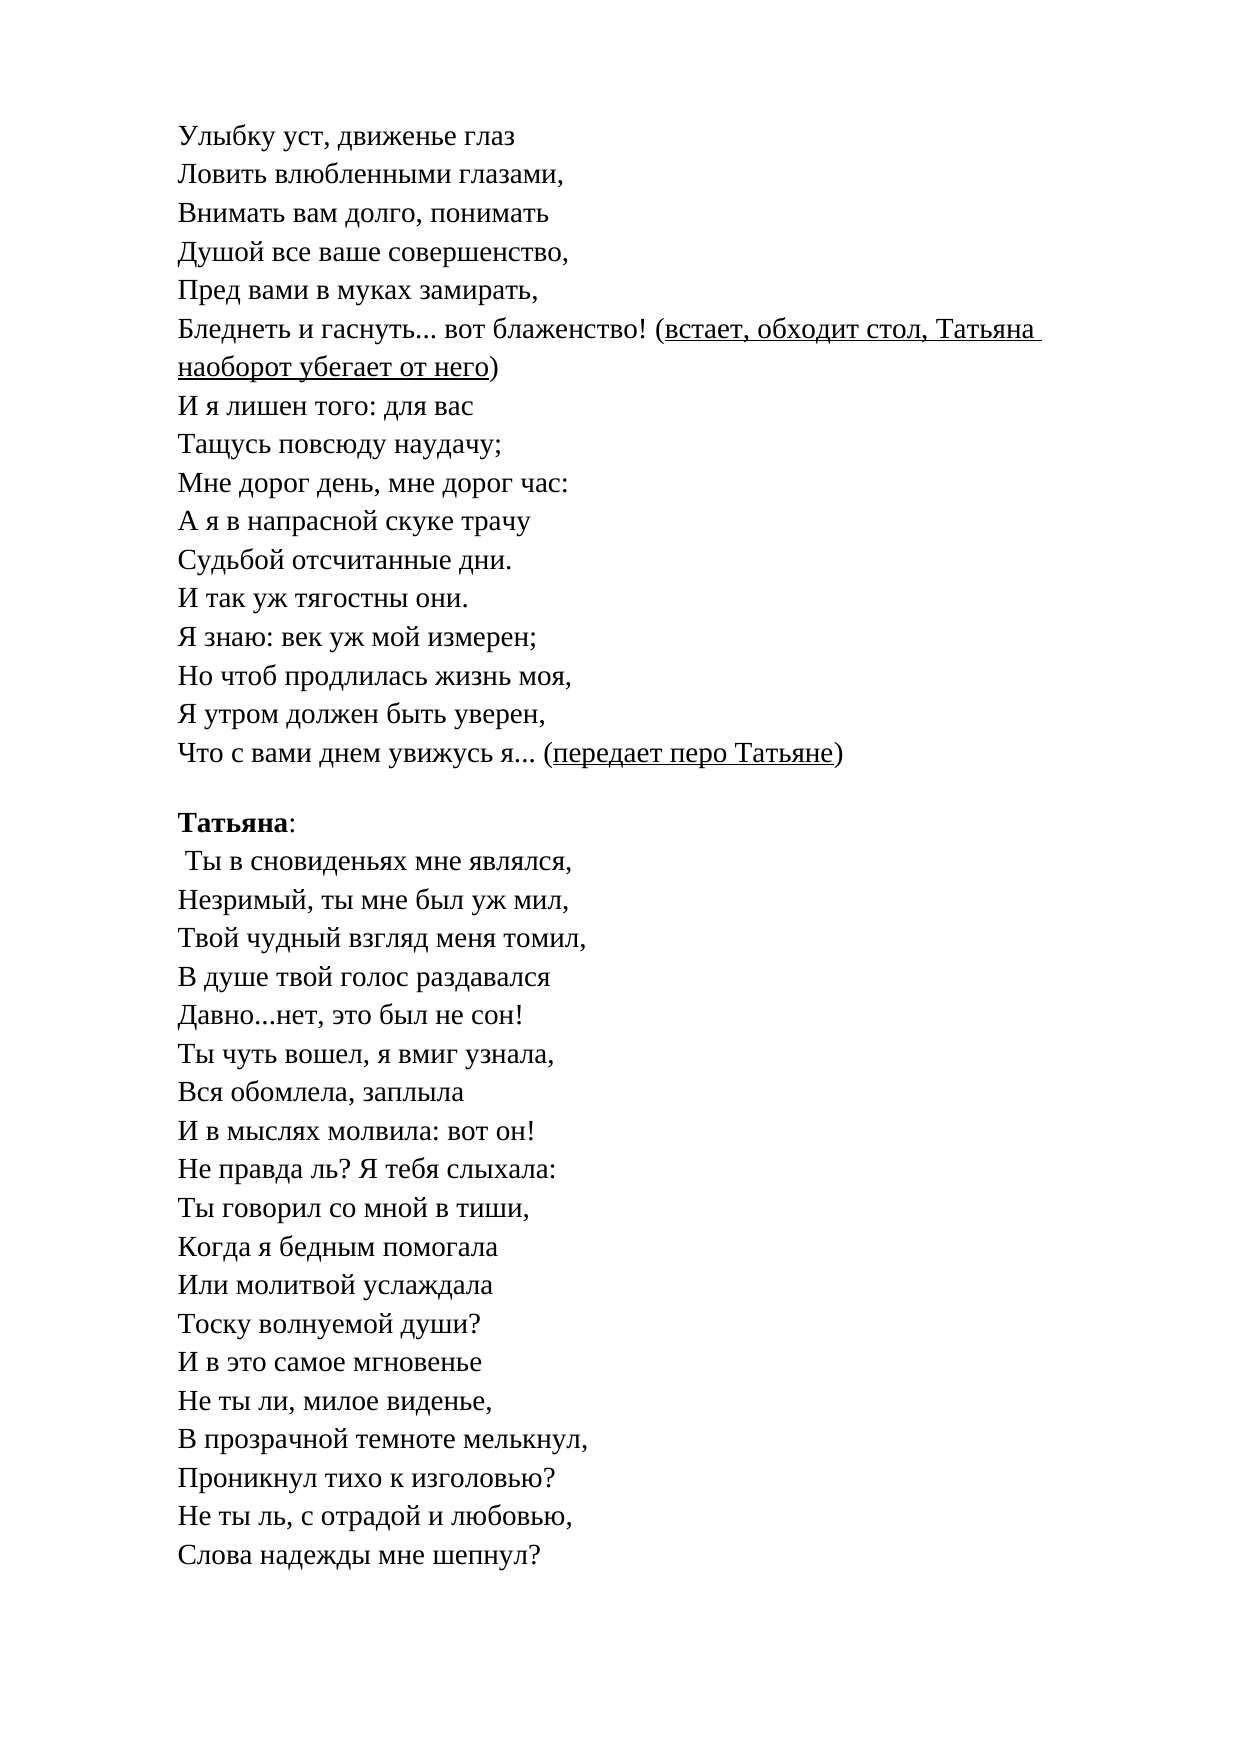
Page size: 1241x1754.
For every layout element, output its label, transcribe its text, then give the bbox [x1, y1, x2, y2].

text Татьяна: [177, 805, 1152, 838]
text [177, 118, 1152, 383]
text Ты в сновиденьях мне являлся, Незримый, ты мне был уж мил, Твой чудный взгляд меня томил, В душе твой голос раздавался Давно...нет, это был не сон! Ты чуть вошел, я вмиг узнала, Вся обомлела, заплыла И в мыслях молвила: вот он! Не правда ль? Я тебя слыхала: Ты говорил со мной в тиши, Когда я бедным помогала Или молитвой услаждала Тоску волнуемой души? И в это самое мгновенье Не ты ли, милое виденье, В прозрачной темноте мелькнул, Проникнул тихо к изголовью? Не ты ль, с отрадой и любовью, Слова надежды мне шепнул? [177, 843, 1152, 1603]
text И я лишен того: для вас Тащусь повсюду наудачу; Мне дорог день, мне дорог час: А я в напрасной скуке трачу Судьбой отсчитанные дни. И так уж тягостны они. Я знаю: век уж мой измерен; Но чтоб продлилась жизнь моя, Я утром должен быть уверен, Что с вами днем увижусь я... (передает перо Татьяне) [177, 388, 1152, 801]
